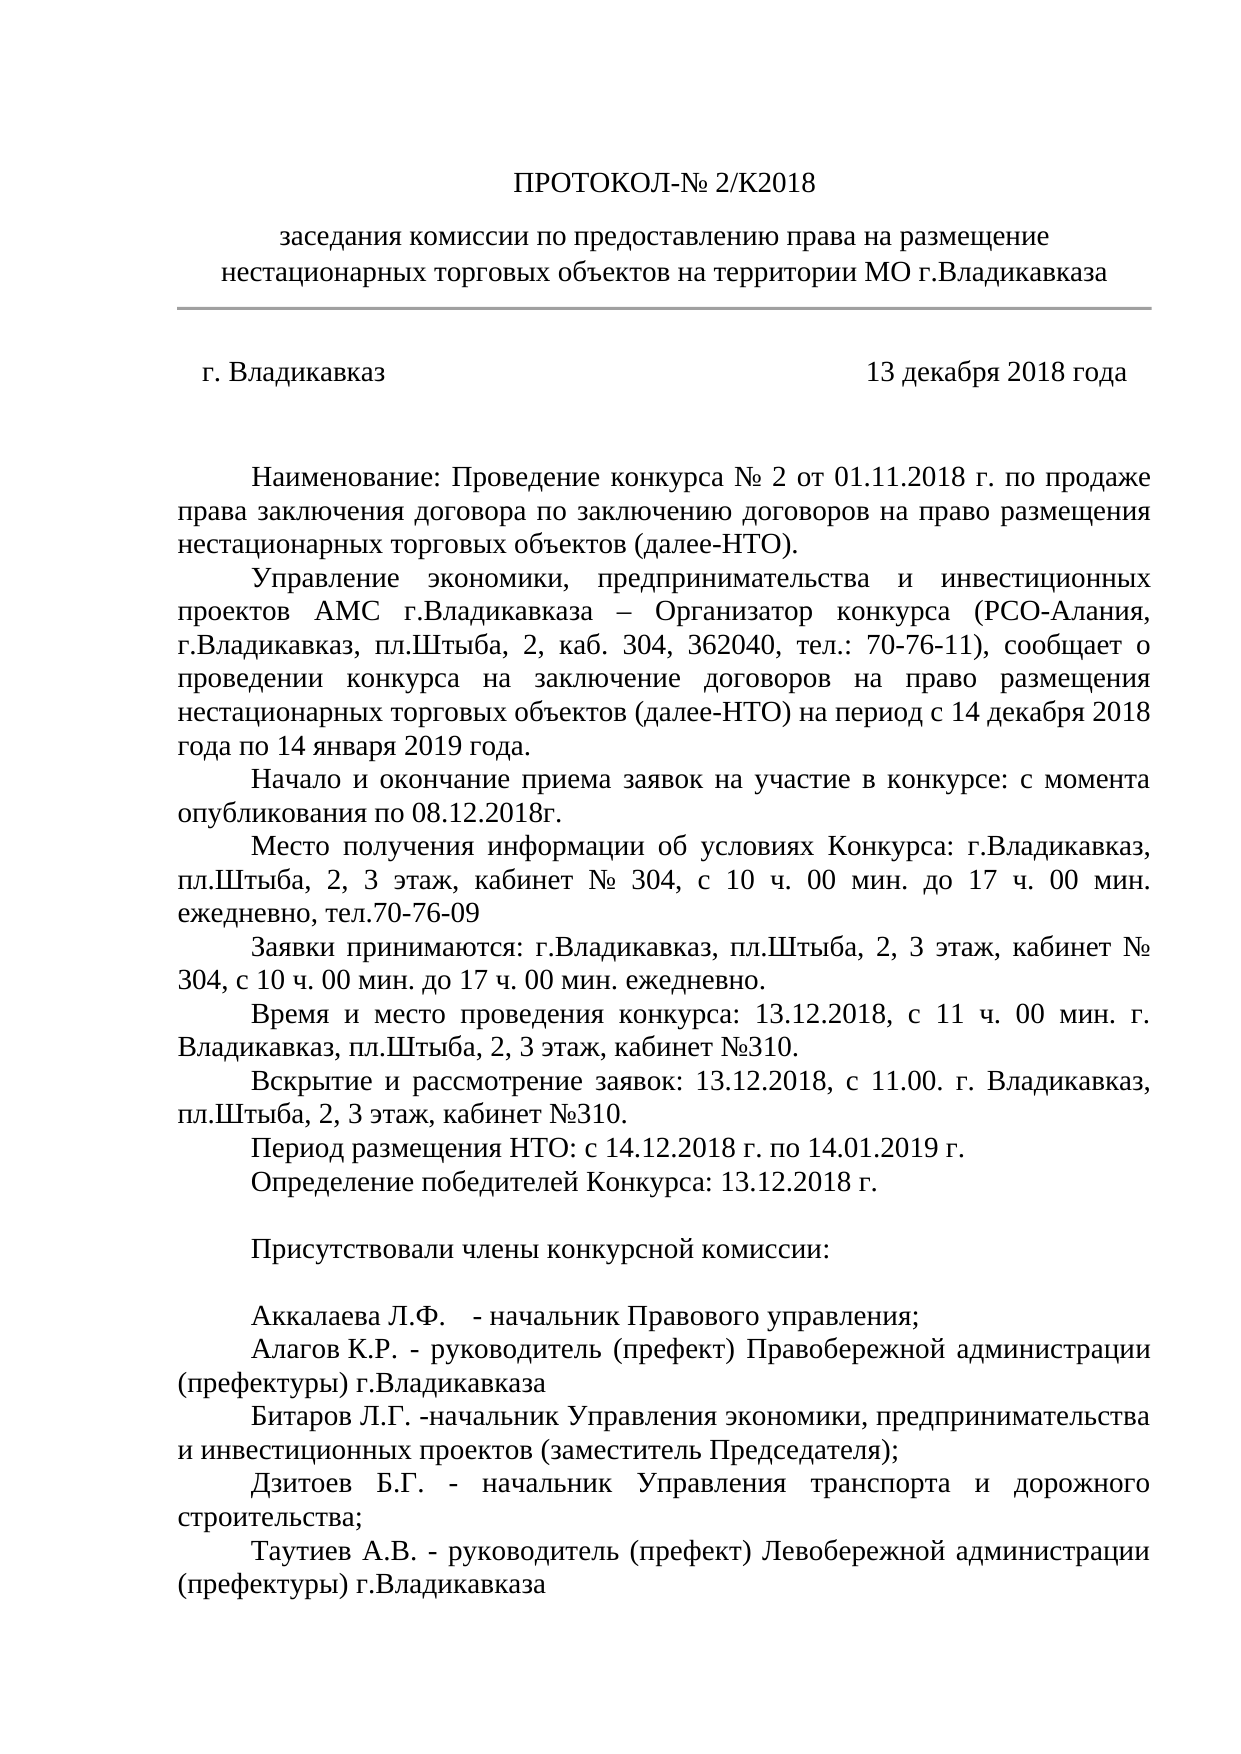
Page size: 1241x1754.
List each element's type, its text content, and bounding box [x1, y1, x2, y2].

text Алагов К.Р. - руководитель (префект) Правобережной администрации (префектуры) г.Владикавказа [177, 1331, 1152, 1398]
text Начало и окончание приема заявок на участие в конкурсе: с момента опубликования по 08.12.2018г. [177, 761, 1152, 828]
text Вскрытие и рассмотрение заявок: 13.12.2018, с 11.00. г. Владикавказ, пл.Штыба, 2, 3 этаж, кабинет №310. [177, 1063, 1152, 1130]
text Управление экономики, предпринимательства и инвестиционных проектов АМС г.Владикавказа – Организатор конкурса (РСО-Алания, г.Владикавказ, пл.Штыба, 2, каб. 304, 362040, тел.: 70-76-11), сообщает о проведении конкурса на заключение договоров на право размещения нестационарных торговых объектов (далее-НТО) на период с 14 декабря 2018 года по 14 января 2019 года. [177, 560, 1152, 761]
text Наименование: Проведение конкурса № 2 от 01.11.2018 г. по продаже права заключения договора по заключению договоров на право размещения нестационарных торговых объектов (далее-НТО). [177, 459, 1152, 560]
text Место получения информации об условиях Конкурса: г.Владикавказ, пл.Штыба, 2, 3 этаж, кабинет № 304, с 10 ч. 00 мин. до 17 ч. 00 мин. ежедневно, тел.70-76-09 [177, 828, 1152, 929]
text Заявки принимаются: г.Владикавказ, пл.Штыба, 2, 3 этаж, кабинет № 304, с 10 ч. 00 мин. до 17 ч. 00 мин. ежедневно. [177, 929, 1152, 996]
text Присутствовали члены конкурсной комиссии: [177, 1231, 1152, 1264]
text заседания комиссии по предоставлению права на размещение нестационарных торговых объектов на территории МО г.Владикавказа [177, 218, 1152, 287]
text Таутиев А.В. - руководитель (префект) Левобережной администрации (префектуры) г.Владикавказа [177, 1533, 1152, 1600]
text Битаров Л.Г. -начальник Управления экономики, предпринимательства и инвестиционных проектов (заместитель Председателя); [177, 1398, 1152, 1466]
text г. Владикавказ 13 декабря 2018 года [177, 354, 1152, 387]
text Время и место проведения конкурса: 13.12.2018, с 11 ч. 00 мин. г. Владикавказ, пл.Штыба, 2, 3 этаж, кабинет №310. [177, 996, 1152, 1063]
text ПРОТОКОЛ-№ 2/К2018 [177, 165, 1152, 198]
text Период размещения НТО: с 14.12.2018 г. по 14.01.2019 г. [177, 1130, 1152, 1164]
text Дзитоев Б.Г. - начальник Управления транспорта и дорожного строительства; [177, 1466, 1152, 1533]
text Определение победителей Конкурса: 13.12.2018 г. [177, 1164, 1152, 1197]
text Аккалаева Л.Ф. - начальник Правового управления; [177, 1298, 1152, 1331]
